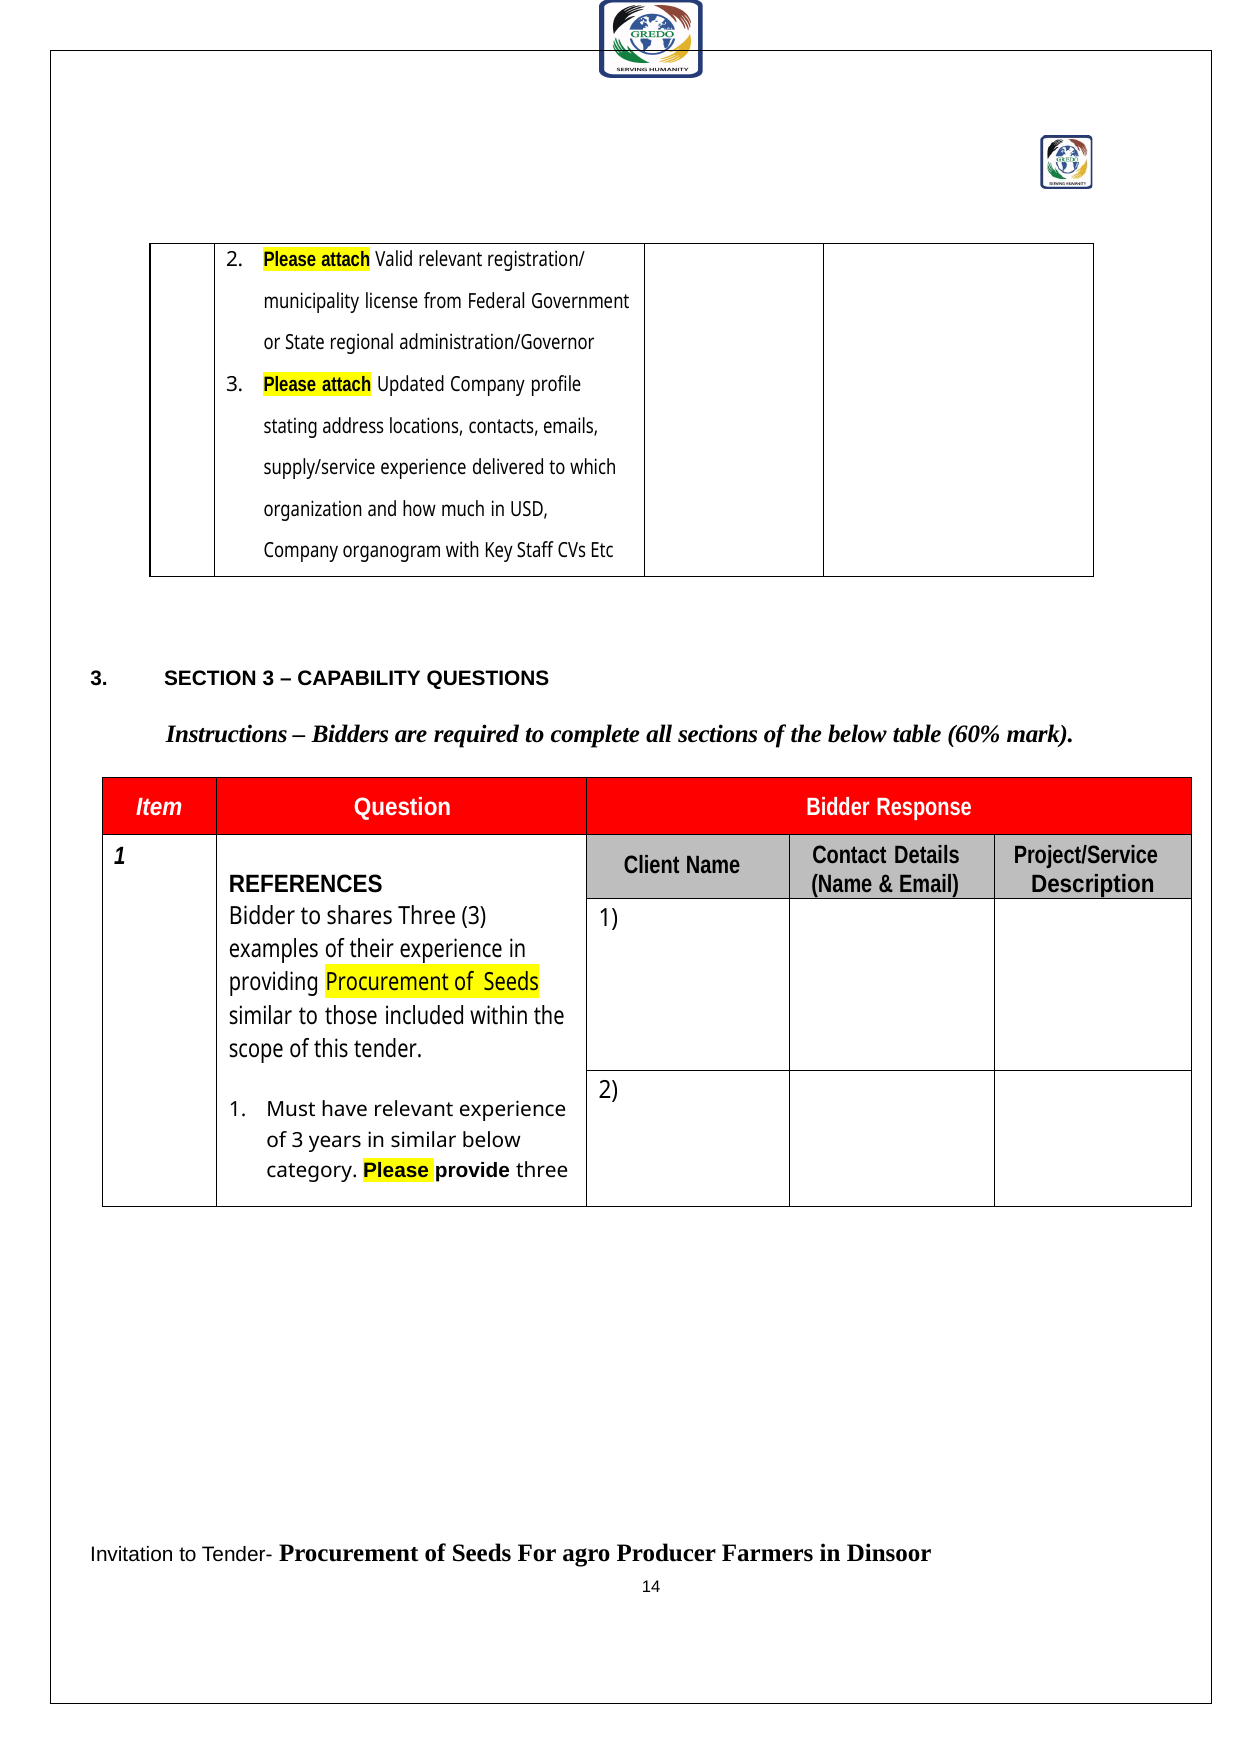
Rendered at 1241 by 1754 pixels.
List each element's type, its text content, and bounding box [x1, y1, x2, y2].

table_header [151, 244, 214, 576]
table_cell [790, 899, 994, 1069]
picture [599, 51, 703, 78]
table_cell 1) [587, 899, 789, 1069]
table_header Please attach Valid relevant registration/ municipality license from Federal Government or State regional administration/Governor Please attach Updated Company profile stating address locations, contacts, emails, supply/service experience delivered to which organization and how much in USD, Company organogram with Key Staff CVs Etc [215, 244, 644, 576]
table_header [645, 244, 823, 576]
table_cell Project/Service Description [995, 835, 1191, 898]
table_cell Contact Details (Name & Email) [790, 835, 994, 898]
table_cell [995, 899, 1191, 1069]
table_cell Client Name [587, 835, 789, 898]
text Instructions – Bidders are required to complete all sections of the below table (60% mark). [90, 719, 1152, 748]
table_cell [790, 1071, 994, 1206]
table_header Bidder Response [587, 778, 1191, 834]
table_cell 1 [103, 835, 216, 1206]
subtitle SECTION 3 – CAPABILITY QUESTIONS [90, 660, 1152, 689]
table_cell [995, 1071, 1191, 1206]
picture [1040, 135, 1093, 189]
table_header Item [103, 778, 216, 834]
table_cell REFERENCES Bidder to shares Three (3) examples of their experience in providing Procurement of Seeds similar to those included within the scope of this tender. Must have relevant experience of 3 years in similar below category. Please provide three (3) previous stamped Local Purchase Orders or contracts as evidence from 3 Organizations Please attach separate lead time for the services Please attach bank statement for 2 years [217, 835, 586, 1206]
picture [599, 0, 703, 50]
table_cell 2) [587, 1071, 789, 1206]
table_header [824, 244, 1093, 576]
table_header Question [217, 778, 586, 834]
